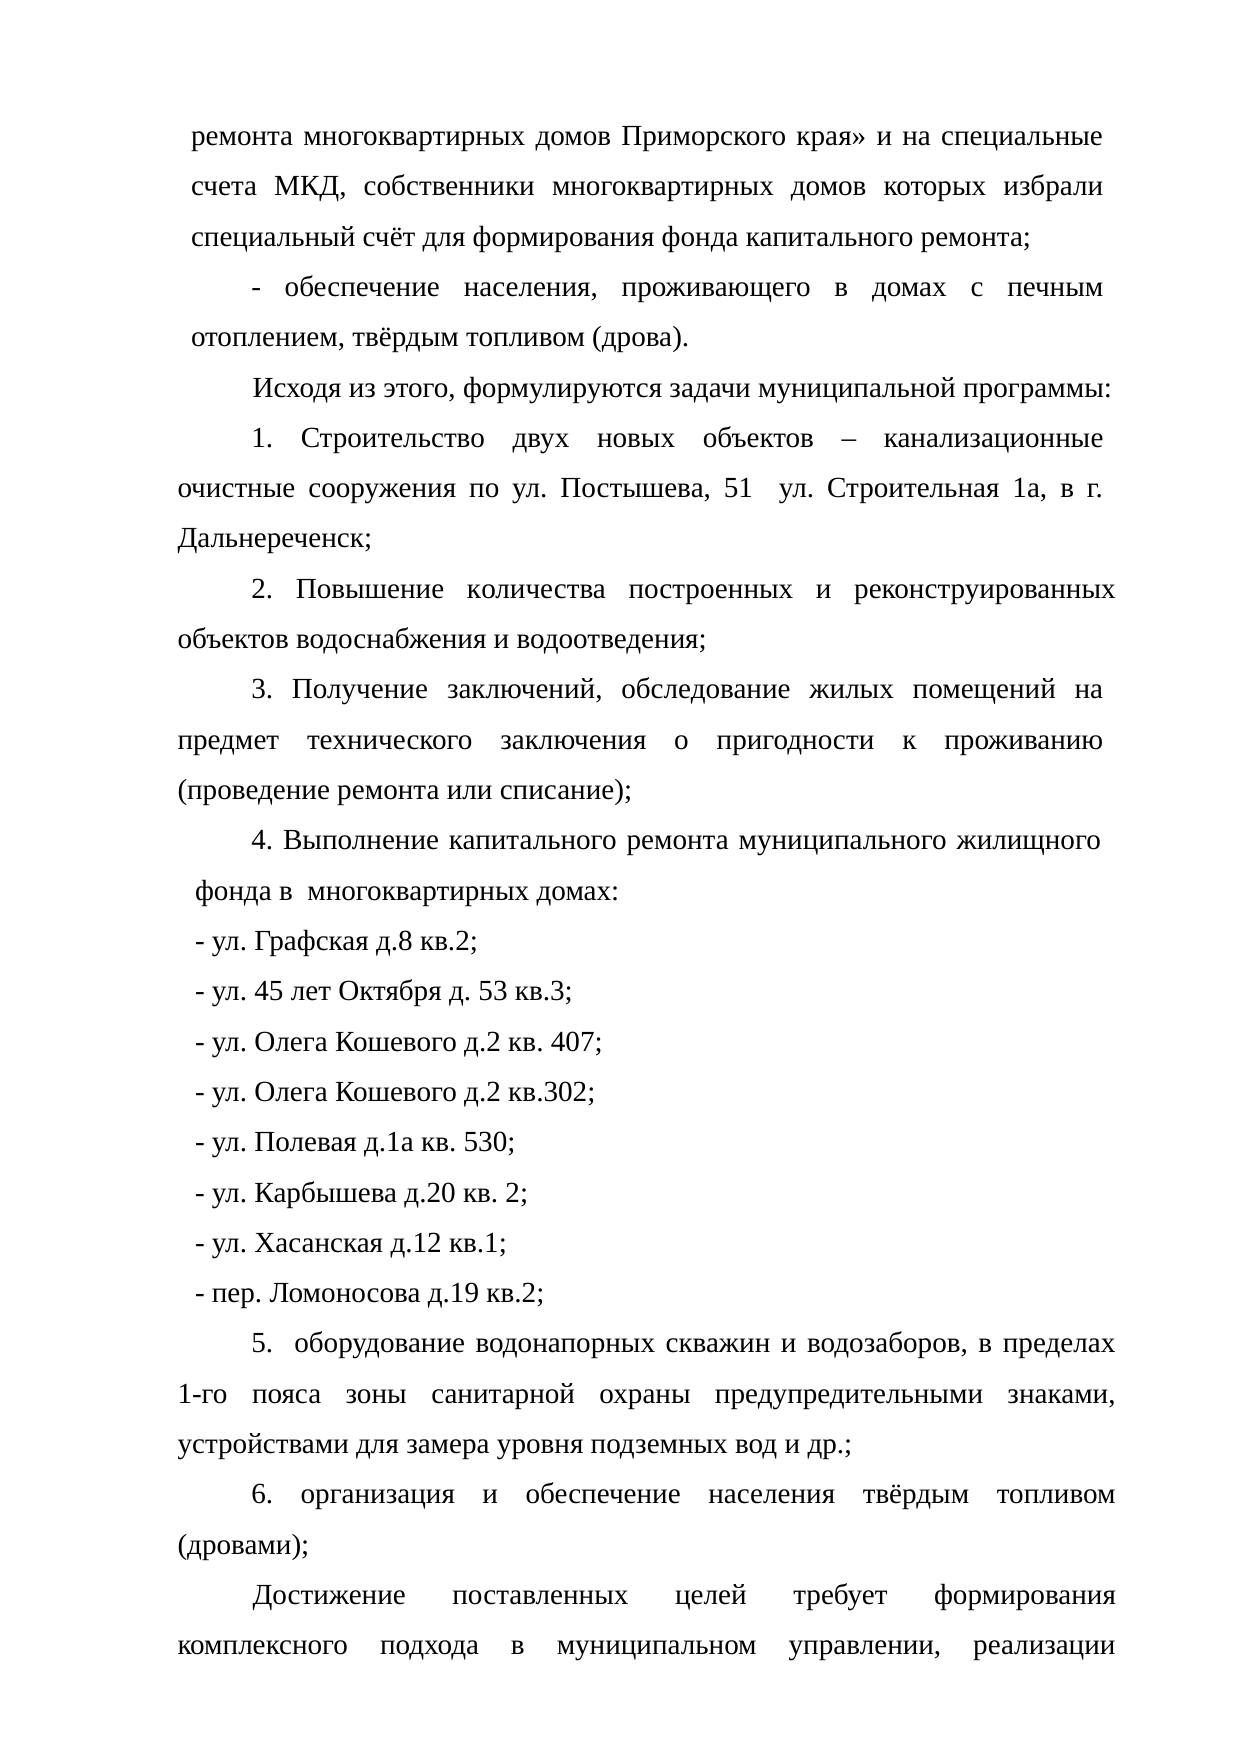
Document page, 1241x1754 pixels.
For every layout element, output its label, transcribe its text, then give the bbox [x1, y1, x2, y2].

text - обеспечение населения, проживающего в домах с печным отоплением, твёрдым топливом (дрова). [191, 269, 1104, 353]
text - ул. Карбышева д.20 кв. 2; [195, 1175, 1116, 1208]
text 3. Получение заключений, обследование жилых помещений на предмет технического заключения о пригодности к проживанию (проведение ремонта или списание); [177, 672, 1104, 806]
text 2. Повышение количества построенных и реконструированных объектов водоснабжения и водоотведения; [177, 571, 1116, 655]
text - ул. Хасанская д.12 кв.1; [195, 1225, 1116, 1258]
text - ул. Полевая д.1а кв. 530; [195, 1124, 1116, 1158]
text Исходя из этого, формулируются задачи муниципальной программы: [177, 370, 1116, 403]
text - ул. Олега Кошевого д.2 кв.302; [195, 1074, 1116, 1108]
text - пер. Ломоносова д.19 кв.2; [195, 1275, 1116, 1309]
text 5. оборудование водонапорных скважин и водозаборов, в пределах 1-го пояса зоны санитарной охраны предупредительными знаками, устройствами для замера уровня подземных вод и др.; [177, 1326, 1116, 1460]
text - ул. Графская д.8 кв.2; [195, 923, 1116, 957]
text 4. Выполнение капитального ремонта муниципального жилищного фонда в многоквартирных домах: [195, 822, 1101, 906]
text 1. Строительство двух новых объектов – канализационные очистные сооружения по ул. Постышева, 51 ул. Строительная 1а, в г. Дальнереченск; [177, 420, 1104, 554]
text - ул. Олега Кошевого д.2 кв. 407; [195, 1024, 1116, 1057]
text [177, 1577, 1116, 1661]
text 6. организация и обеспечение населения твёрдым топливом (дровами); [177, 1477, 1116, 1560]
text - ул. 45 лет Октября д. 53 кв.3; [195, 973, 1116, 1007]
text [191, 118, 1104, 252]
